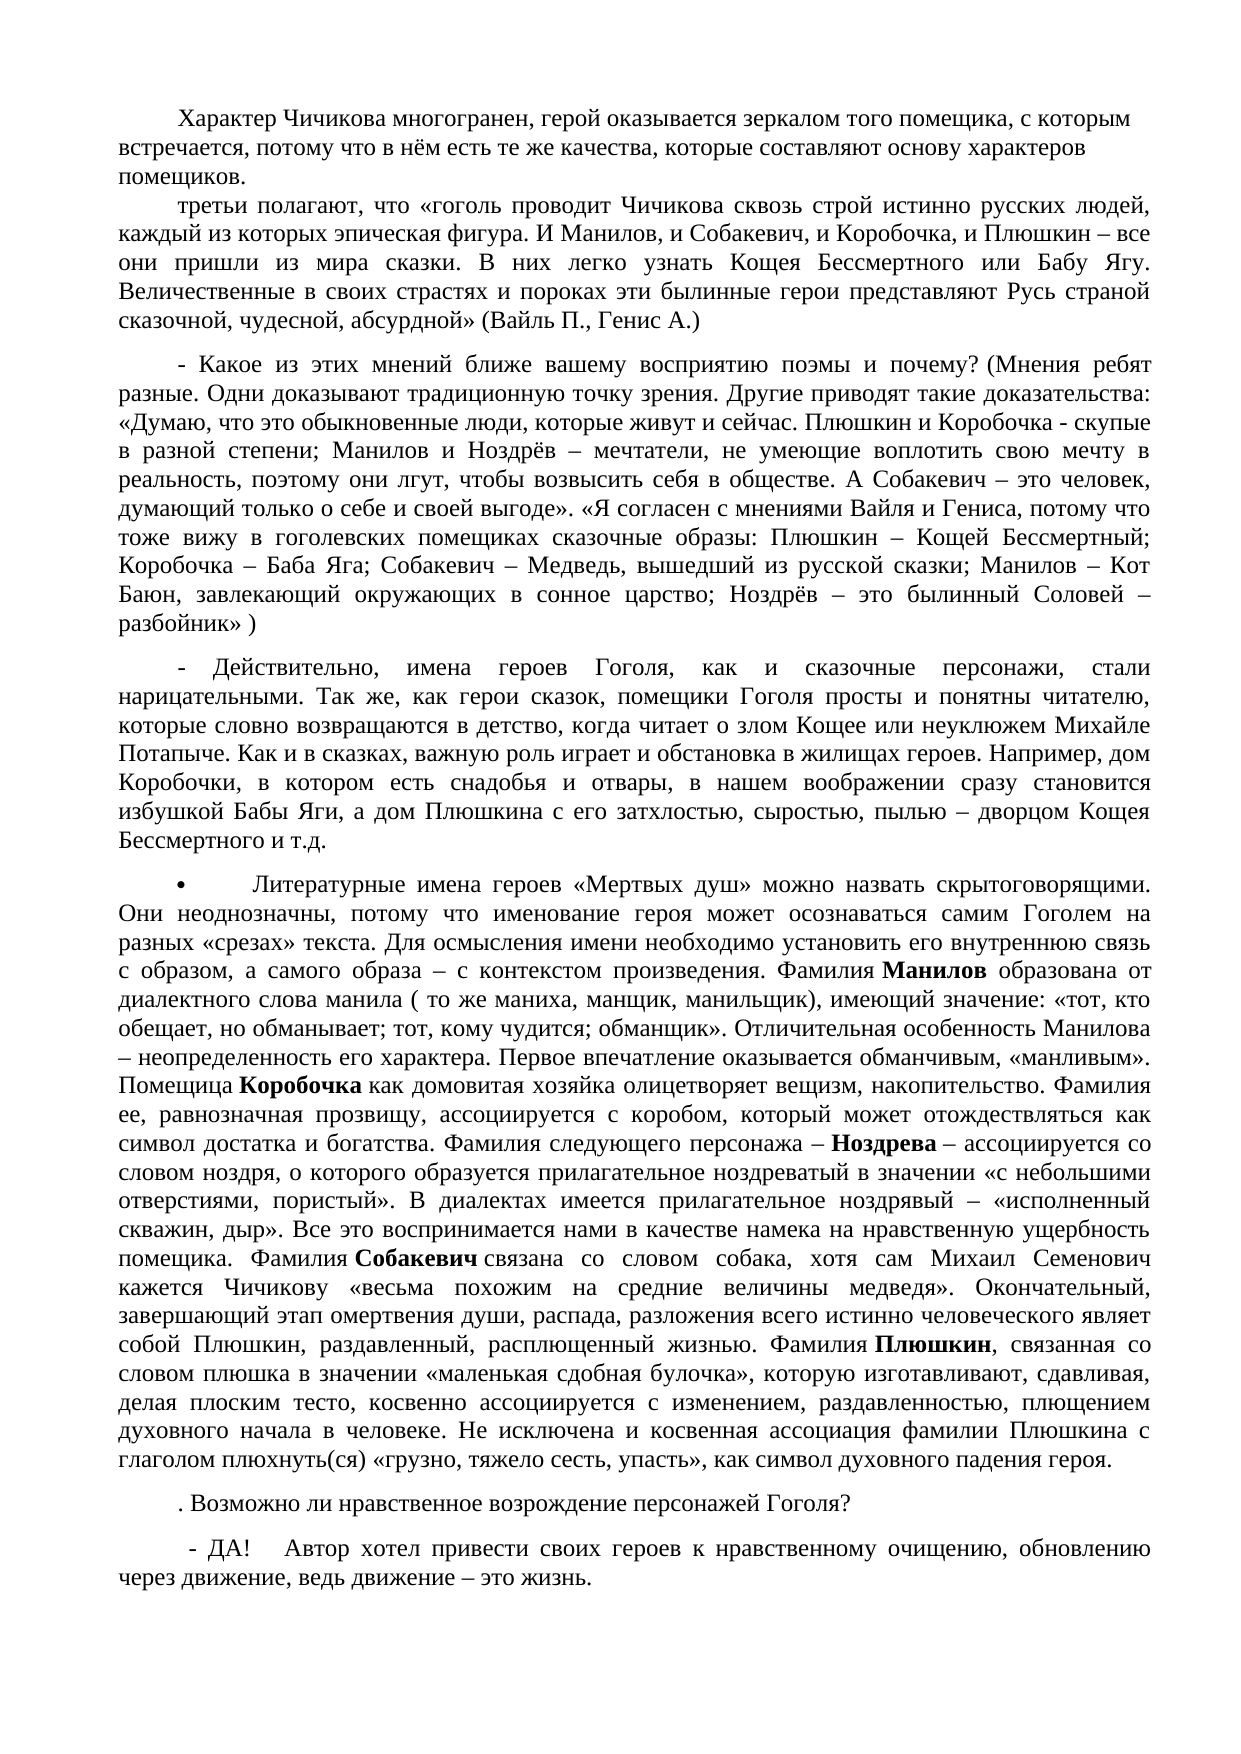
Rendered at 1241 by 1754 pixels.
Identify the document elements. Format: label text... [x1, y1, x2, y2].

text - Действительно, имена героев Гоголя, как и сказочные персонажи, стали нарицательными. Так же, как герои сказок, помещики Гоголя просты и понятны читателю, которые словно возвращаются в детство, когда читает о злом Кощее или неуклюжем Михайле Потапыче. Как и в сказках, важную роль играет и обстановка в жилищах героев. Например, дом Коробочки, в котором есть снадобья и отвары, в нашем воображении сразу становится избушкой Бабы Яги, а дом Плюшкина с его затхлостью, сыростью, пылью – дворцом Кощея Бессмертного и т.д. [118, 652, 1152, 853]
text третьи полагают, что «гоголь проводит Чичикова сквозь строй истинно русских людей, каждый из которых эпическая фигура. И Манилов, и Собакевич, и Коробочка, и Плюшкин – все они пришли из мира сказки. В них легко узнать Кощея Бессмертного или Бабу Ягу. Величественные в своих страстях и пороках эти былинные герои представляют Русь страной сказочной, чудесной, абсурдной» (Вайль П., Генис А.) [118, 190, 1152, 333]
text Характер Чичикова многогранен, герой оказывается зеркалом того помещика, с которым встречается, потому что в нём есть те же качества, которые составляют основу характеров помещиков. [118, 103, 1152, 190]
list Литературные имена героев «Мертвых душ» можно назвать скрытоговорящими. Они неоднозначны, потому что именование героя может осознаваться самим Гоголем на разных «срезах» текста. Для осмысления имени необходимо установить его внутреннюю связь с образом, а самого образа – с контекстом произведения. Фамилия Манилов образована от диалектного слова манила ( то же маниха, манщик, манильщик), имеющий значение: «тот, кто обещает, но обманывает; тот, кому чудится; обманщик». Отличительная особенность Манилова – неопределенность его характера. Первое впечатление оказывается обманчивым, «манливым». Помещица Коробочка как домовитая хозяйка олицетворяет вещизм, накопительство. Фамилия ее, равнозначная прозвищу, ассоциируется с коробом, который может отождествляться как символ достатка и богатства. Фамилия следующего персонажа – Ноздрева – ассоциируется со словом ноздря, о которого образуется прилагательное ноздреватый в значении «с небольшими отверстиями, пористый». В диалектах имеется прилагательное ноздрявый – «исполненный скважин, дыр». Все это воспринимается нами в качестве намека на нравственную ущербность помещика. Фамилия Собакевич связана со словом собака, хотя сам Михаил Семенович кажется Чичикову «весьма похожим на средние величины медведя». Окончательный, завершающий этап омертвения души, распада, разложения всего истинно человеческого являет собой Плюшкин, раздавленный, расплющенный жизнью. Фамилия Плюшкин, связанная со словом плюшка в значении «маленькая сдобная булочка», которую изготавливают, сдавливая, делая плоским тесто, косвенно ассоциируется с изменением, раздавленностью, плющением духовного начала в человеке. Не исключена и косвенная ассоциация фамилии Плюшкина с глаголом плюхнуть(ся) «грузно, тяжело сесть, упасть», как символ духовного падения героя. [118, 869, 1152, 1473]
text - ДА! Автор хотел привести своих героев к нравственному очищению, обновлению через движение, ведь движение – это жизнь. [118, 1533, 1152, 1590]
text . Возможно ли нравственное возрождение персонажей Гоголя? [118, 1488, 1152, 1517]
text - Какое из этих мнений ближе вашему восприятию поэмы и почему? (Мнения ребят разные. Одни доказывают традиционную точку зрения. Другие приводят такие доказательства: «Думаю, что это обыкновенные люди, которые живут и сейчас. Плюшкин и Коробочка - скупые в разной степени; Манилов и Ноздрёв – мечтатели, не умеющие воплотить свою мечту в реальность, поэтому они лгут, чтобы возвысить себя в обществе. А Собакевич – это человек, думающий только о себе и своей выгоде». «Я согласен с мнениями Вайля и Гениса, потому что тоже вижу в гоголевских помещиках сказочные образы: Плюшкин – Кощей Бессмертный; Коробочка – Баба Яга; Собакевич – Медведь, вышедший из русской сказки; Манилов – Кот Баюн, завлекающий окружающих в сонное царство; Ноздрёв – это былинный Соловей – разбойник» ) [118, 349, 1152, 637]
